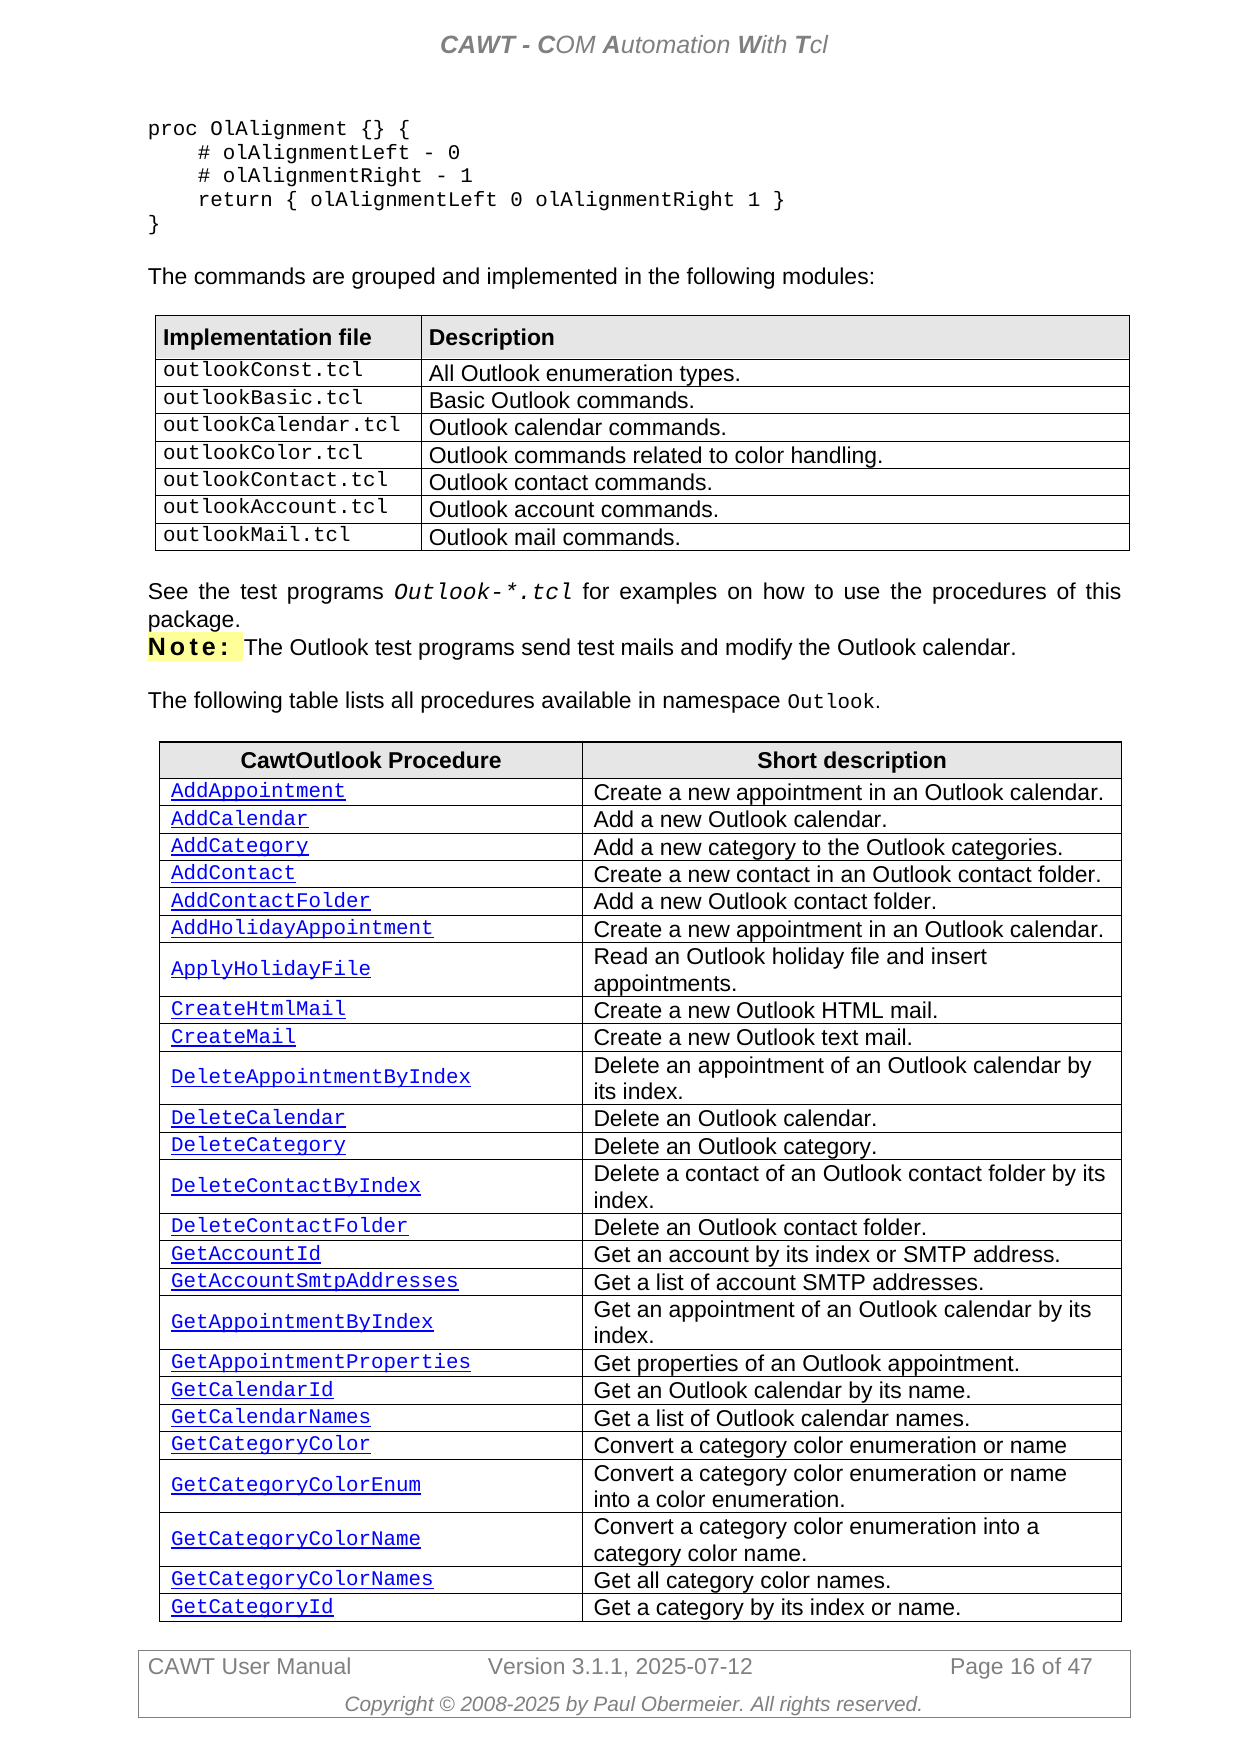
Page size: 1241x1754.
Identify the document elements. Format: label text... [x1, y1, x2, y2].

table_cell Get an account by its index or SMTP address. [583, 1241, 1121, 1268]
table_cell outlookConst.tcl [156, 360, 421, 386]
table_cell GetCategoryId [160, 1594, 582, 1621]
table_cell AddCalendar [160, 806, 582, 832]
table_cell Delete an appointment of an Outlook calendar by its index. [583, 1052, 1121, 1104]
table_cell AddContactFolder [160, 888, 582, 915]
table_cell outlookContact.tcl [156, 469, 421, 495]
table_cell Get an appointment of an Outlook calendar by its index. [583, 1296, 1121, 1349]
text # olAlignmentLeft - 0 [148, 142, 1122, 165]
table_header CawtOutlook Procedure [160, 743, 582, 778]
table_cell Outlook commands related to color handling. [422, 442, 1129, 468]
table_cell Create a new appointment in an Outlook calendar. [583, 779, 1121, 805]
table_cell Outlook contact commands. [422, 469, 1129, 495]
table_cell Get all category color names. [583, 1567, 1121, 1593]
table_cell DeleteCalendar [160, 1105, 582, 1132]
table_cell AddAppointment [160, 779, 582, 805]
table_header Implementation file [156, 316, 421, 358]
table_cell GetCategoryColorNames [160, 1567, 582, 1593]
table_cell Create a new appointment in an Outlook calendar. [583, 916, 1121, 942]
table_cell Get an Outlook calendar by its name. [583, 1377, 1121, 1404]
table_cell outlookMail.tcl [156, 524, 421, 550]
table_cell GetCategoryColorName [160, 1513, 582, 1566]
table_cell AddHolidayAppointment [160, 916, 582, 942]
text return { olAlignmentLeft 0 olAlignmentRight 1 } [148, 189, 1122, 213]
table_cell Delete an Outlook calendar. [583, 1105, 1121, 1132]
text } [148, 213, 1122, 236]
table_cell Delete an Outlook contact folder. [583, 1214, 1121, 1240]
table_cell Add a new Outlook calendar. [583, 806, 1121, 832]
table_cell GetAppointmentProperties [160, 1350, 582, 1376]
table_header Short description [583, 743, 1121, 778]
table_cell DeleteContactFolder [160, 1214, 582, 1240]
table_cell GetCategoryColorEnum [160, 1460, 582, 1512]
table_cell CreateHtmlMail [160, 997, 582, 1023]
table_cell Read an Outlook holiday file and insert appointments. [583, 943, 1121, 996]
table_cell Convert a category color enumeration into a category color name. [583, 1513, 1121, 1566]
table_cell Basic Outlook commands. [422, 387, 1129, 413]
table_cell Add a new Outlook contact folder. [583, 888, 1121, 915]
table_header Description [422, 316, 1129, 358]
table_cell outlookBasic.tcl [156, 387, 421, 413]
text Note: The Outlook test programs send test mails and modify the Outlook calendar. [243, 632, 1122, 661]
table_cell DeleteContactByIndex [160, 1160, 582, 1213]
table_cell Convert a category color enumeration or name into a color enumeration. [583, 1460, 1121, 1512]
table_cell GetCategoryColor [160, 1432, 582, 1458]
table_cell GetAccountId [160, 1241, 582, 1268]
table_cell Delete a contact of an Outlook contact folder by its index. [583, 1160, 1121, 1213]
text proc OlAlignment {} { [148, 118, 1122, 142]
table_cell GetAppointmentByIndex [160, 1296, 582, 1349]
table_cell Get a list of account SMTP addresses. [583, 1269, 1121, 1295]
table_cell Add a new category to the Outlook categories. [583, 834, 1121, 860]
text See the test programs Outlook-*.tcl for examples on how to use the procedures of this package. [148, 578, 1122, 632]
table_cell Get a category by its index or name. [583, 1594, 1121, 1621]
table_cell Outlook calendar commands. [422, 414, 1129, 441]
table_cell DeleteAppointmentByIndex [160, 1052, 582, 1104]
table_cell Outlook mail commands. [422, 524, 1129, 550]
text The following table lists all procedures available in namespace Outlook. [148, 687, 1122, 715]
table_cell Create a new Outlook text mail. [583, 1024, 1121, 1051]
text The commands are grouped and implemented in the following modules: [148, 263, 1122, 289]
table_cell All Outlook enumeration types. [422, 360, 1129, 386]
table_cell ApplyHolidayFile [160, 943, 582, 996]
table_cell outlookAccount.tcl [156, 496, 421, 523]
table_cell Delete an Outlook category. [583, 1133, 1121, 1159]
table_cell GetCalendarNames [160, 1405, 582, 1431]
table_cell Get properties of an Outlook appointment. [583, 1350, 1121, 1376]
table_cell AddContact [160, 861, 582, 887]
table_cell Get a list of Outlook calendar names. [583, 1405, 1121, 1431]
table_cell DeleteCategory [160, 1133, 582, 1159]
table_cell Create a new Outlook HTML mail. [583, 997, 1121, 1023]
table_cell GetAccountSmtpAddresses [160, 1269, 582, 1295]
table_cell outlookColor.tcl [156, 442, 421, 468]
text # olAlignmentRight - 1 [148, 165, 1122, 189]
table_cell AddCategory [160, 834, 582, 860]
table_cell outlookCalendar.tcl [156, 414, 421, 441]
table_cell Convert a category color enumeration or name [583, 1432, 1121, 1458]
table_cell GetCalendarId [160, 1377, 582, 1404]
table_cell Outlook account commands. [422, 496, 1129, 523]
table_cell CreateMail [160, 1024, 582, 1051]
table_cell Create a new contact in an Outlook contact folder. [583, 861, 1121, 887]
